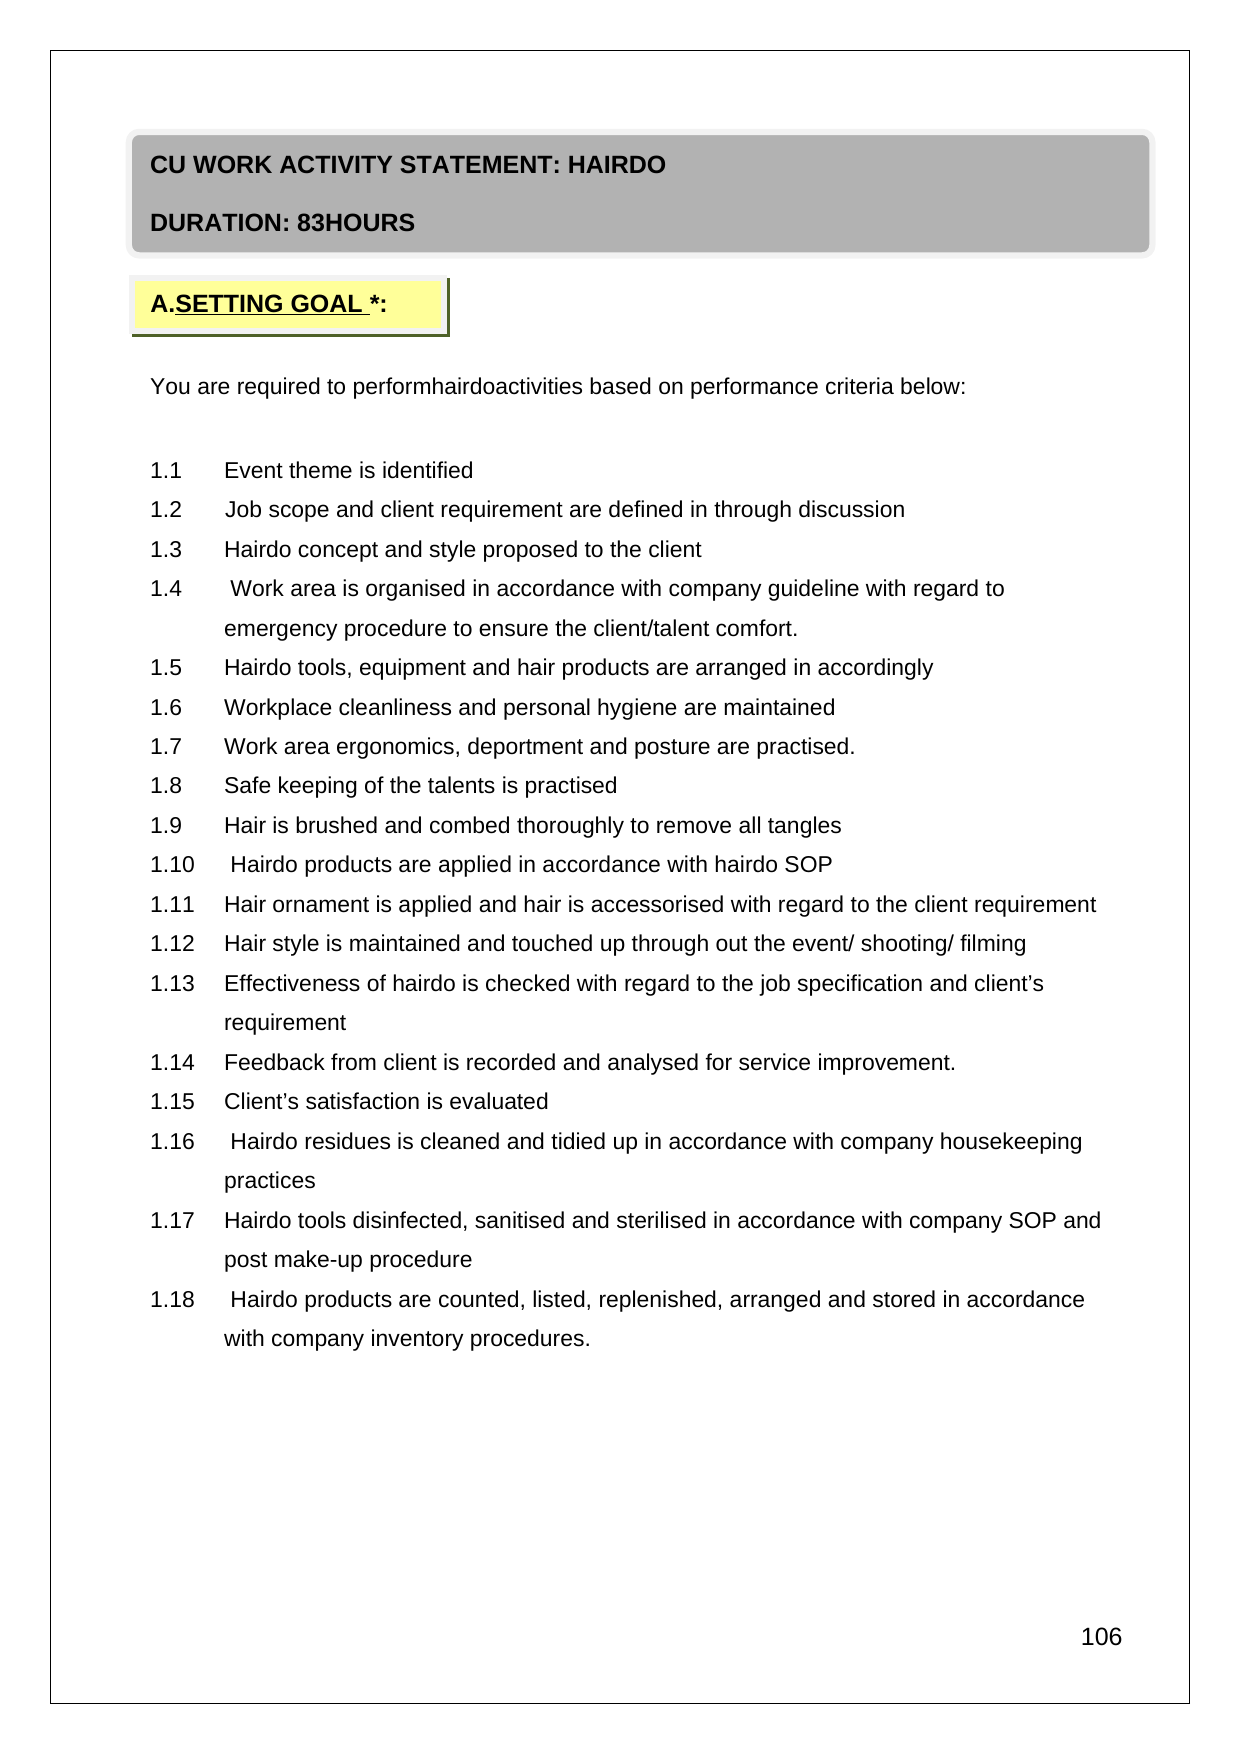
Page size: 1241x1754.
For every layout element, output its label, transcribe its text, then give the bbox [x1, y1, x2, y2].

list Event theme is identified [150, 457, 1122, 483]
list Hair style is maintained and touched up through out the event/ shooting/ filming [150, 930, 1122, 957]
list Hairdo residues is cleaned and tidied up in accordance with company housekeeping practices [150, 1128, 1122, 1194]
list Hairdo tools, equipment and hair products are arranged in accordingly [150, 654, 1122, 680]
list Hairdo tools disinfected, sanitised and sterilised in accordance with company SOP and post make-up procedure [150, 1207, 1122, 1273]
list Safe keeping of the talents is practised [150, 772, 1122, 799]
list Workplace cleanliness and personal hygiene are maintained [150, 693, 1122, 720]
text You are required to performhairdoactivities based on performance criteria below: [150, 373, 1122, 399]
list Work area is organised in accordance with company guideline with regard to emergency procedure to ensure the client/talent comfort. [150, 575, 1122, 641]
list Hair ornament is applied and hair is accessorised with regard to the client requirement [150, 891, 1122, 917]
list Feedback from client is recorded and analysed for service improvement. [150, 1049, 1122, 1075]
text DURATION: 83HOURS [150, 207, 1122, 236]
list Client’s satisfaction is evaluated [150, 1088, 1122, 1115]
list Hairdo products are applied in accordance with hairdo SOP [150, 851, 1122, 878]
list Hairdo products are counted, listed, replenished, arranged and stored in accordance with company inventory procedures. [150, 1286, 1122, 1352]
list Effectiveness of hairdo is checked with regard to the job specification and client’s requirement [150, 970, 1122, 1036]
list Job scope and client requirement are defined in through discussion [150, 496, 1122, 522]
text CU WORK ACTIVITY STATEMENT: HAIRDO [150, 150, 1122, 179]
list Work area ergonomics, deportment and posture are practised. [150, 733, 1122, 759]
list Hair is brushed and combed thoroughly to remove all tangles [150, 812, 1122, 838]
list Hairdo concept and style proposed to the client [150, 536, 1122, 562]
